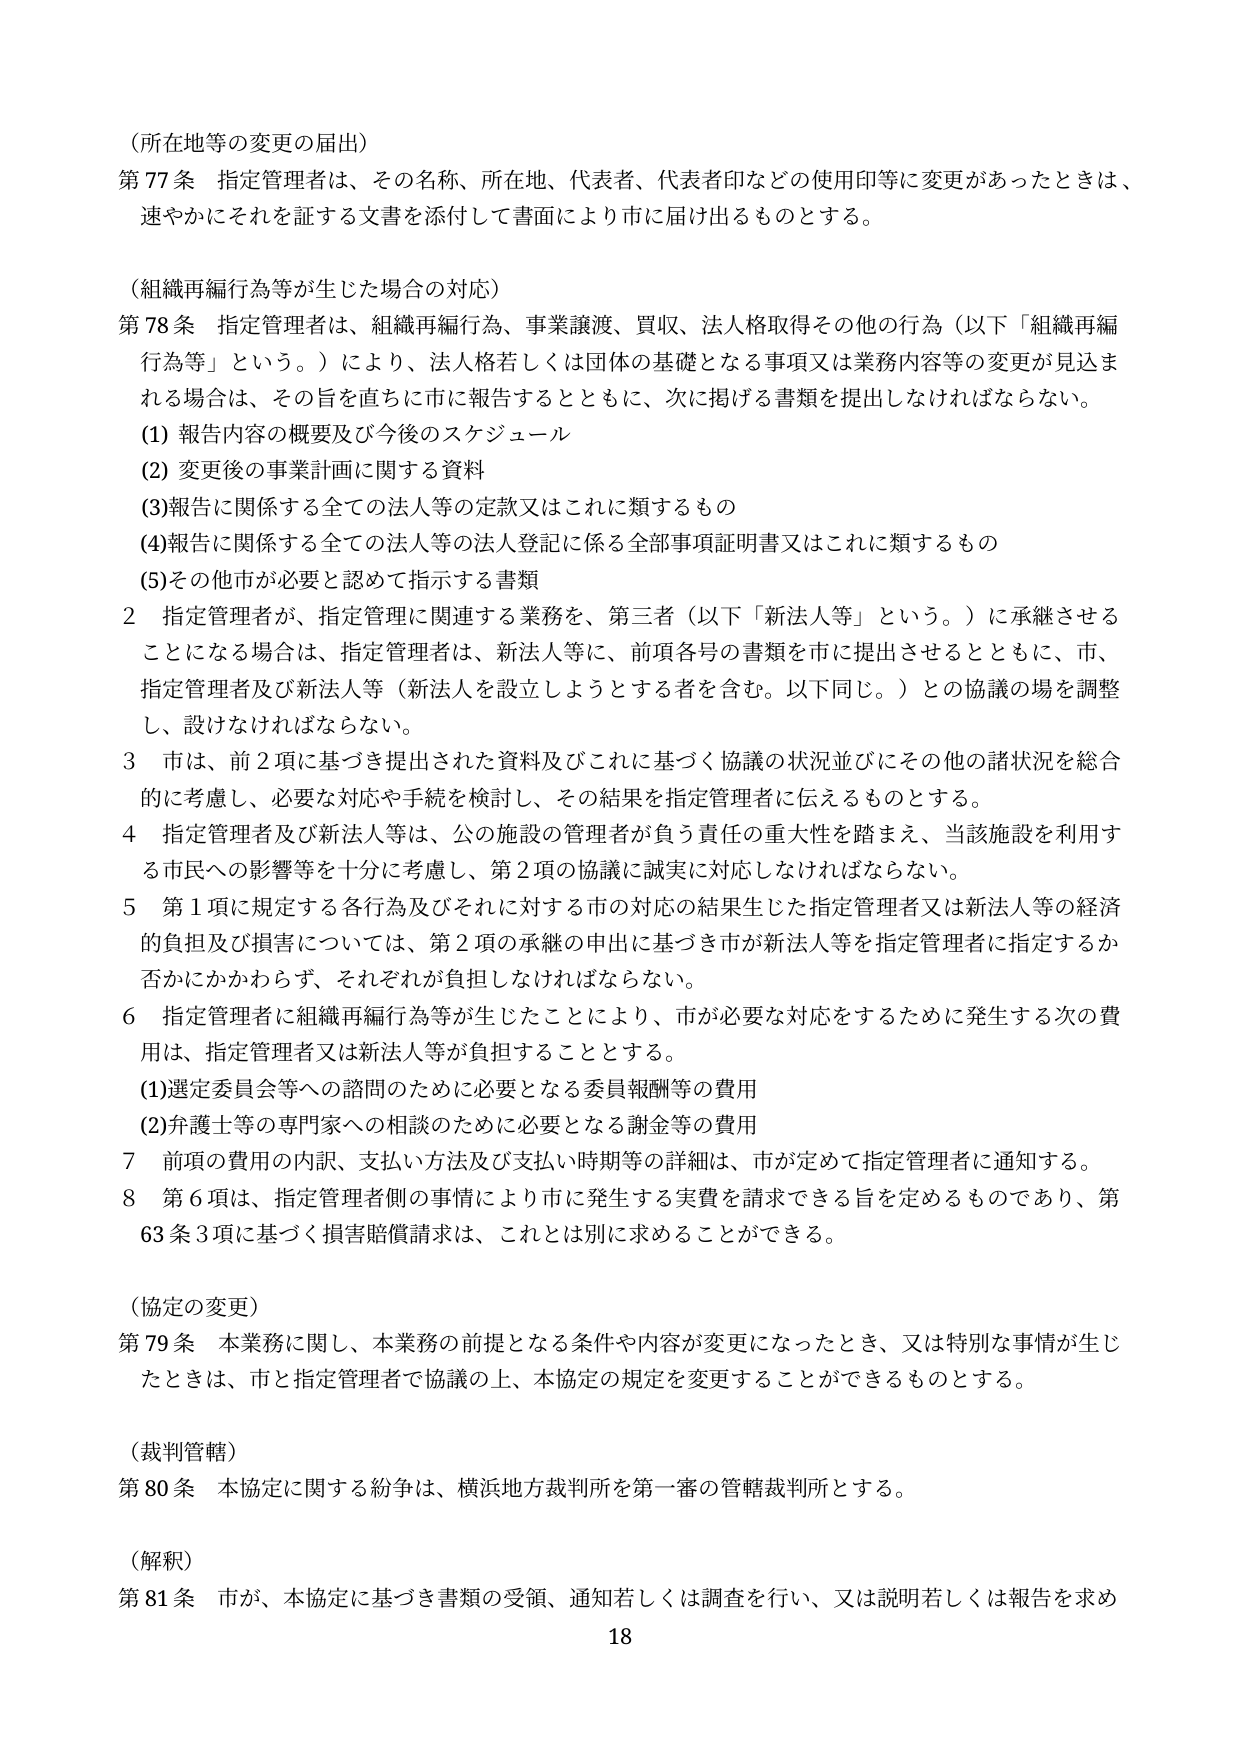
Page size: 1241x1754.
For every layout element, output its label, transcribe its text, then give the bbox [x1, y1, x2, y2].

text ４ 指定管理者及び新法人等は、公の施設の管理者が負う責任の重大性を踏まえ、当該施設を利用する市民への影響等を十分に考慮し、第２項の協議に誠実に対応しなければならない。 [118, 815, 1122, 888]
text 第80条 本協定に関する紛争は、横浜地方裁判所を第一審の管轄裁判所とする。 [118, 1469, 1122, 1506]
text （協定の変更） [118, 1287, 1122, 1324]
text (5)その他市が必要と認めて指示する書類 [118, 560, 1122, 597]
text ２ 指定管理者が、指定管理に関連する業務を、第三者（以下「新法人等」という。）に承継させることになる場合は、指定管理者は、新法人等に、前項各号の書類を市に提出させるとともに、市、指定管理者及び新法人等（新法人を設立しようとする者を含む。以下同じ。）との協議の場を調整し、設けなければならない。 [118, 597, 1122, 742]
text 第77条 指定管理者は、その名称、所在地、代表者、代表者印などの使用印等に変更があったときは、速やかにそれを証する文書を添付して書面により市に届け出るものとする。 [118, 161, 1122, 233]
text (1)選定委員会等への諮問のために必要となる委員報酬等の費用 [118, 1069, 1122, 1106]
text (4)報告に関係する全ての法人等の法人登記に係る全部事項証明書又はこれに類するもの [118, 524, 1122, 560]
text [118, 1578, 1122, 1615]
text 第78条 指定管理者は、組織再編行為、事業譲渡、買収、法人格取得その他の行為（以下「組織再編行為等」という。）により、法人格若しくは団体の基礎となる事項又は業務内容等の変更が見込まれる場合は、その旨を直ちに市に報告するとともに、次に掲げる書類を提出しなければならない。 [118, 306, 1122, 415]
text ７ 前項の費用の内訳、支払い方法及び支払い時期等の詳細は、市が定めて指定管理者に通知する。 [118, 1142, 1122, 1178]
text 第79条 本業務に関し、本業務の前提となる条件や内容が変更になったとき、又は特別な事情が生じたときは、市と指定管理者で協議の上、本協定の規定を変更することができるものとする。 [118, 1324, 1122, 1397]
text (3)報告に関係する全ての法人等の定款又はこれに類するもの [141, 488, 1122, 524]
text ３ 市は、前２項に基づき提出された資料及びこれに基づく協議の状況並びにその他の諸状況を総合的に考慮し、必要な対応や手続を検討し、その結果を指定管理者に伝えるものとする。 [118, 742, 1122, 815]
text （組織再編行為等が生じた場合の対応） [118, 269, 1122, 306]
text （裁判管轄） [118, 1433, 1122, 1469]
text ６ 指定管理者に組織再編行為等が生じたことにより、市が必要な対応をするために発生する次の費用は、指定管理者又は新法人等が負担することとする。 [118, 997, 1122, 1069]
text ５ 第１項に規定する各行為及びそれに対する市の対応の結果生じた指定管理者又は新法人等の経済的負担及び損害については、第２項の承継の申出に基づき市が新法人等を指定管理者に指定するか否かにかかわらず、それぞれが負担しなければならない。 [118, 888, 1122, 997]
text (2)弁護士等の専門家への相談のために必要となる謝金等の費用 [118, 1106, 1122, 1142]
list 報告内容の概要及び今後のスケジュール [141, 415, 1122, 451]
text （解釈） [118, 1542, 1122, 1578]
text （所在地等の変更の届出） [118, 124, 1122, 161]
list 変更後の事業計画に関する資料 [141, 451, 1122, 488]
text ８ 第６項は、指定管理者側の事情により市に発生する実費を請求できる旨を定めるものであり、第63条３項に基づく損害賠償請求は、これとは別に求めることができる。 [118, 1178, 1122, 1251]
